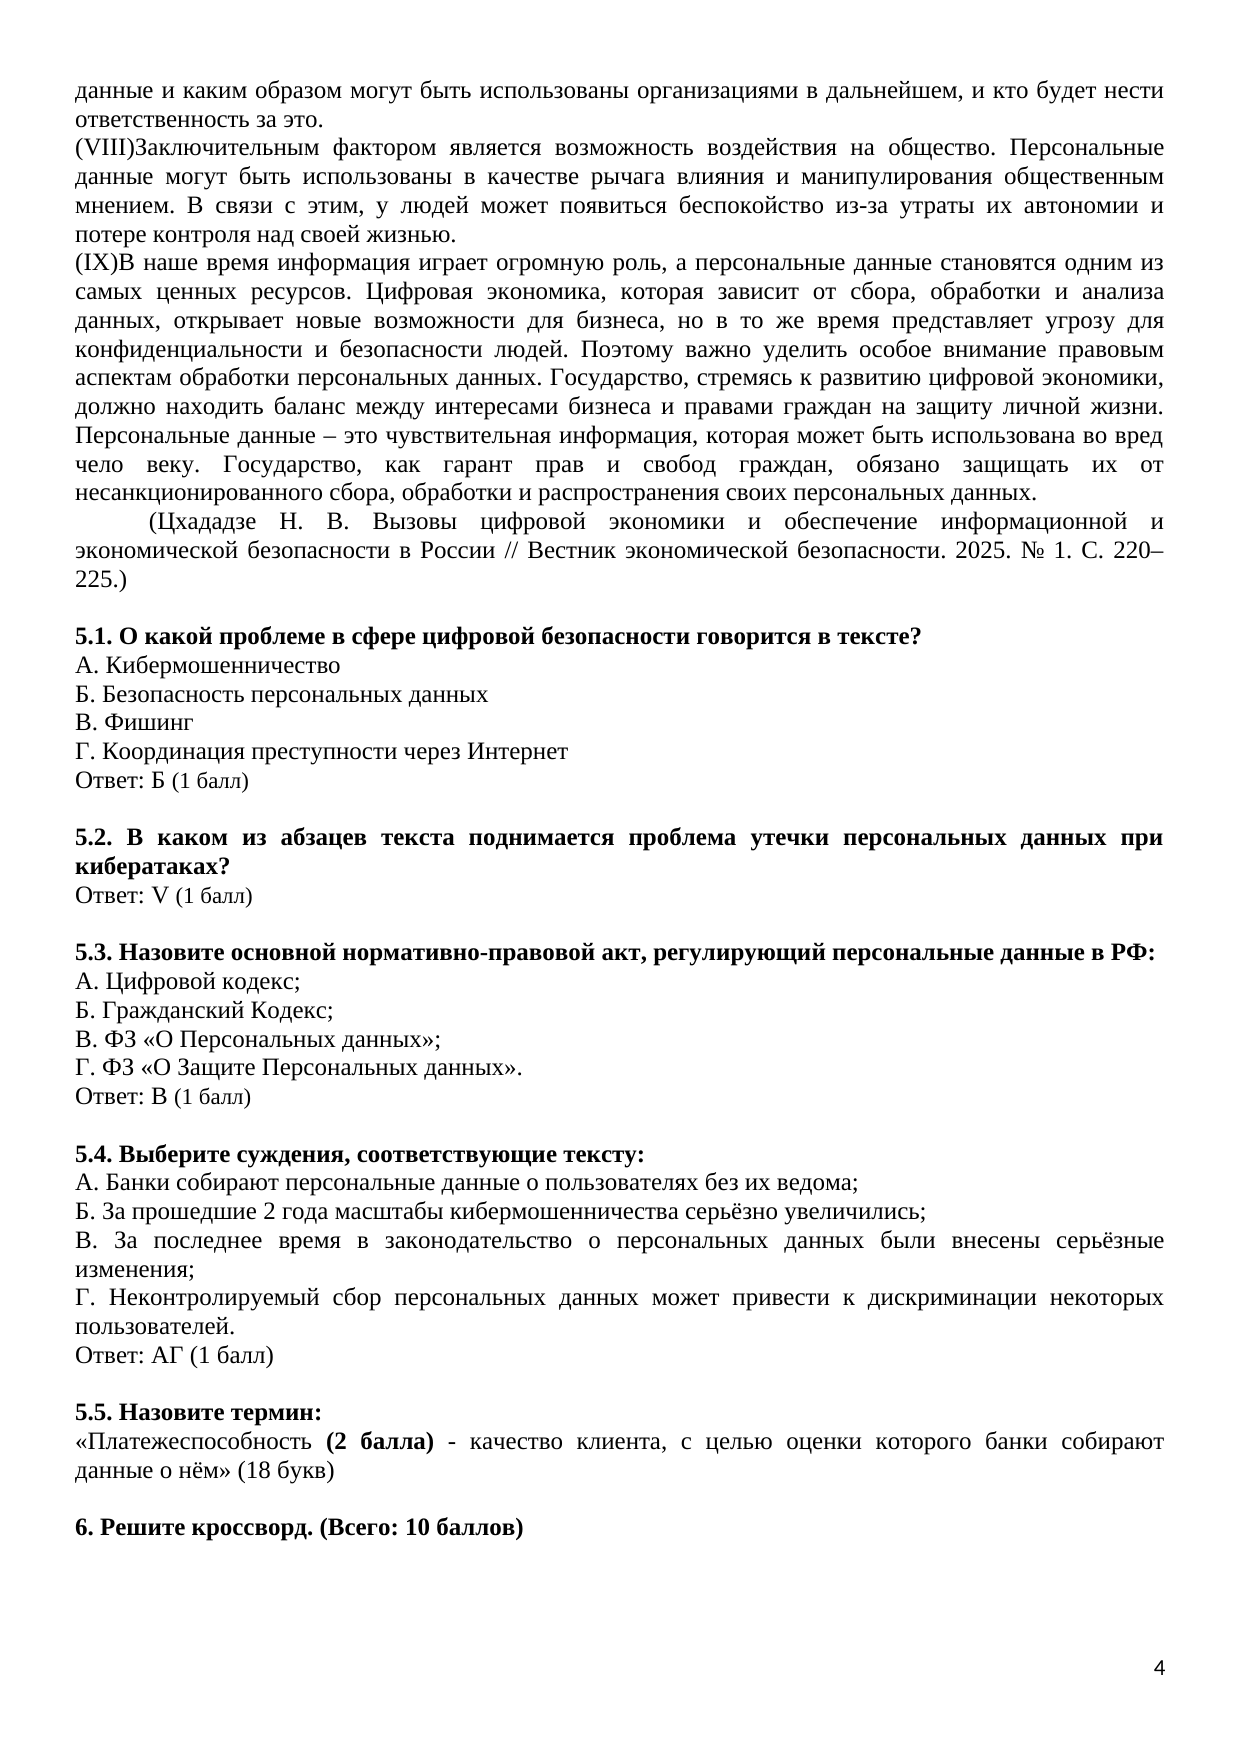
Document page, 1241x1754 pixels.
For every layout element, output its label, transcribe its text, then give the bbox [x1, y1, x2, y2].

text В. За последнее время в законодательство о персональных данных были внесены серьёзные изменения; [75, 1225, 1165, 1282]
text «Платежеспособность (2 балла) - качество клиента, с целью оценки которого банки собирают данные о нём» (18 букв) [75, 1426, 1165, 1484]
text 5.4. Выберите суждения, соответствующие тексту: [75, 1139, 1165, 1167]
text Г. ФЗ «О Защите Персональных данных». [75, 1052, 1165, 1081]
text 6. Решите кроссворд. (Всего: 10 баллов) [75, 1512, 1165, 1541]
text 5.1. О какой проблеме в сфере цифровой безопасности говорится в тексте? [75, 621, 1165, 650]
text А. Кибермошенничество [75, 650, 1165, 679]
text 5.2. В каком из абзацев текста поднимается проблема утечки персональных данных при кибератаках? [75, 822, 1165, 880]
text В. ФЗ «О Персональных данных»; [75, 1024, 1165, 1052]
text А. Банки собирают персональные данные о пользователях без их ведома; [75, 1167, 1165, 1196]
text А. Цифровой кодекс; [75, 966, 1165, 995]
text (VIII)Заключительным фактором является возможность воздействия на общество. Персональные данные могут быть использованы в качестве рычага влияния и манипулирования общественным мнением. В связи с этим, у людей может появиться беспокойство из-за утраты их автономии и потере контроля над своей жизнью. [75, 132, 1165, 247]
text Г. Координация преступности через Интернет [75, 736, 1165, 765]
text 5.3. Назовите основной нормативно-правовой акт, регулирующий персональные данные в РФ: [75, 937, 1165, 966]
text Ответ: Б (1 балл) [75, 765, 1165, 794]
text Ответ: V (1 балл) [75, 880, 1165, 909]
text В. Фишинг [75, 707, 1165, 736]
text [75, 75, 1165, 132]
text Б. Гражданский Кодекс; [75, 995, 1165, 1024]
text (Цхададзе Н. В. Вызовы цифровой экономики и обеспечение информационной и экономической безопасности в России // Вестник экономической безопасности. 2025. № 1. С. 220–225.) [75, 506, 1165, 592]
text Г. Неконтролируемый сбор персональных данных может привести к дискриминации некоторых пользователей. [75, 1282, 1165, 1340]
text Ответ: В (1 балл) [75, 1081, 1165, 1110]
text Ответ: АГ (1 балл) [75, 1340, 1165, 1369]
text (IX)В наше время информация играет огромную роль, а персональные данные становятся одним из самых ценных ресурсов. Цифровая экономика, которая зависит от сбора, обработки и анализа данных, открывает новые возможности для бизнеса, но в то же время представляет угрозу для конфиденциальности и безопасности людей. Поэтому важно уделить особое внимание правовым аспектам обработки персональных данных. Государство, стремясь к развитию цифровой экономики, должно находить баланс между интересами бизнеса и правами граждан на защиту личной жизни. Персональные данные – это чувствительная информация, которая может быть использована во вред чело веку. Государство, как гарант прав и свобод граждан, обязано защищать их от несанкционированного сбора, обработки и распространения своих персональных данных. [75, 247, 1165, 506]
text 5.5. Назовите термин: [75, 1397, 1165, 1426]
text Б. За прошедшие 2 года масштабы кибермошенничества серьёзно увеличились; [75, 1196, 1165, 1225]
text Б. Безопасность персональных данных [75, 679, 1165, 707]
